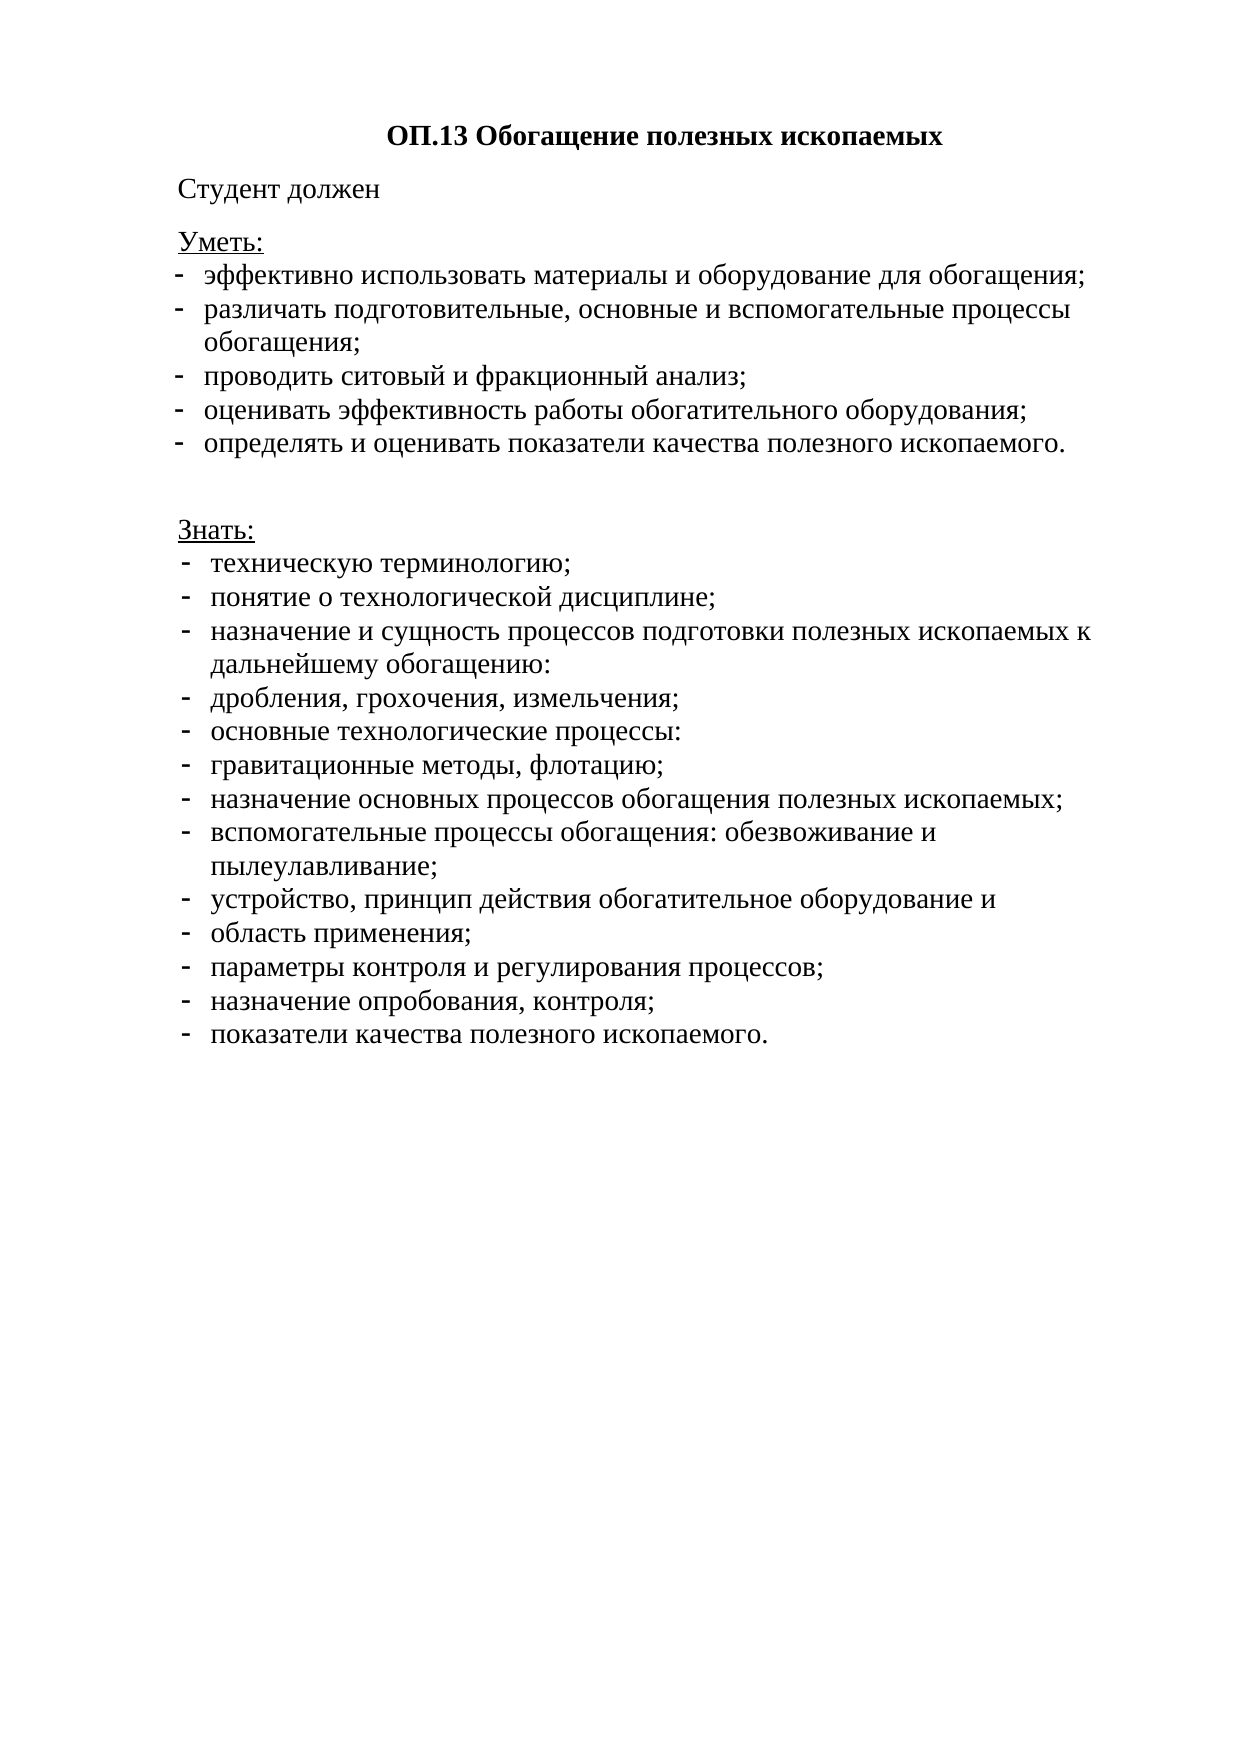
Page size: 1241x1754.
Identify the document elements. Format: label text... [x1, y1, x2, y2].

list техническую терминологию; [181, 545, 1152, 579]
list устройство, принцип действия обогатительное оборудование и [181, 882, 1152, 915]
list область применения; [181, 915, 1152, 949]
list показатели качества полезного ископаемого. [181, 1016, 1152, 1050]
list дробления, грохочения, измельчения; [181, 680, 1152, 713]
text ОП.13 Обогащение полезных ископаемых [177, 118, 1152, 152]
list вспомогательные процессы обогащения: обезвоживание и пылеулавливание; [181, 814, 1152, 882]
list определять и оценивать показатели качества полезного ископаемого. [174, 425, 1152, 459]
list понятие о технологической дисциплине; [181, 579, 1152, 613]
list эффективно использовать материалы и оборудование для обогащения; [174, 257, 1152, 291]
text Уметь: [177, 224, 1152, 257]
list основные технологические процессы: [181, 713, 1152, 747]
list оценивать эффективность работы обогатительного оборудования; [174, 392, 1152, 425]
list различать подготовительные, основные и вспомогательные процессы обогащения; [174, 291, 1152, 358]
list назначение основных процессов обогащения полезных ископаемых; [181, 781, 1152, 814]
list проводить ситовый и фракционный анализ; [174, 358, 1152, 392]
list назначение опробования, контроля; [181, 983, 1152, 1016]
list назначение и сущность процессов подготовки полезных ископаемых к дальнейшему обогащению: [181, 613, 1152, 680]
list параметры контроля и регулирования процессов; [181, 949, 1152, 983]
text Студент должен [177, 171, 1152, 204]
list гравитационные методы, флотацию; [181, 747, 1152, 781]
text Знать: [177, 512, 1152, 545]
